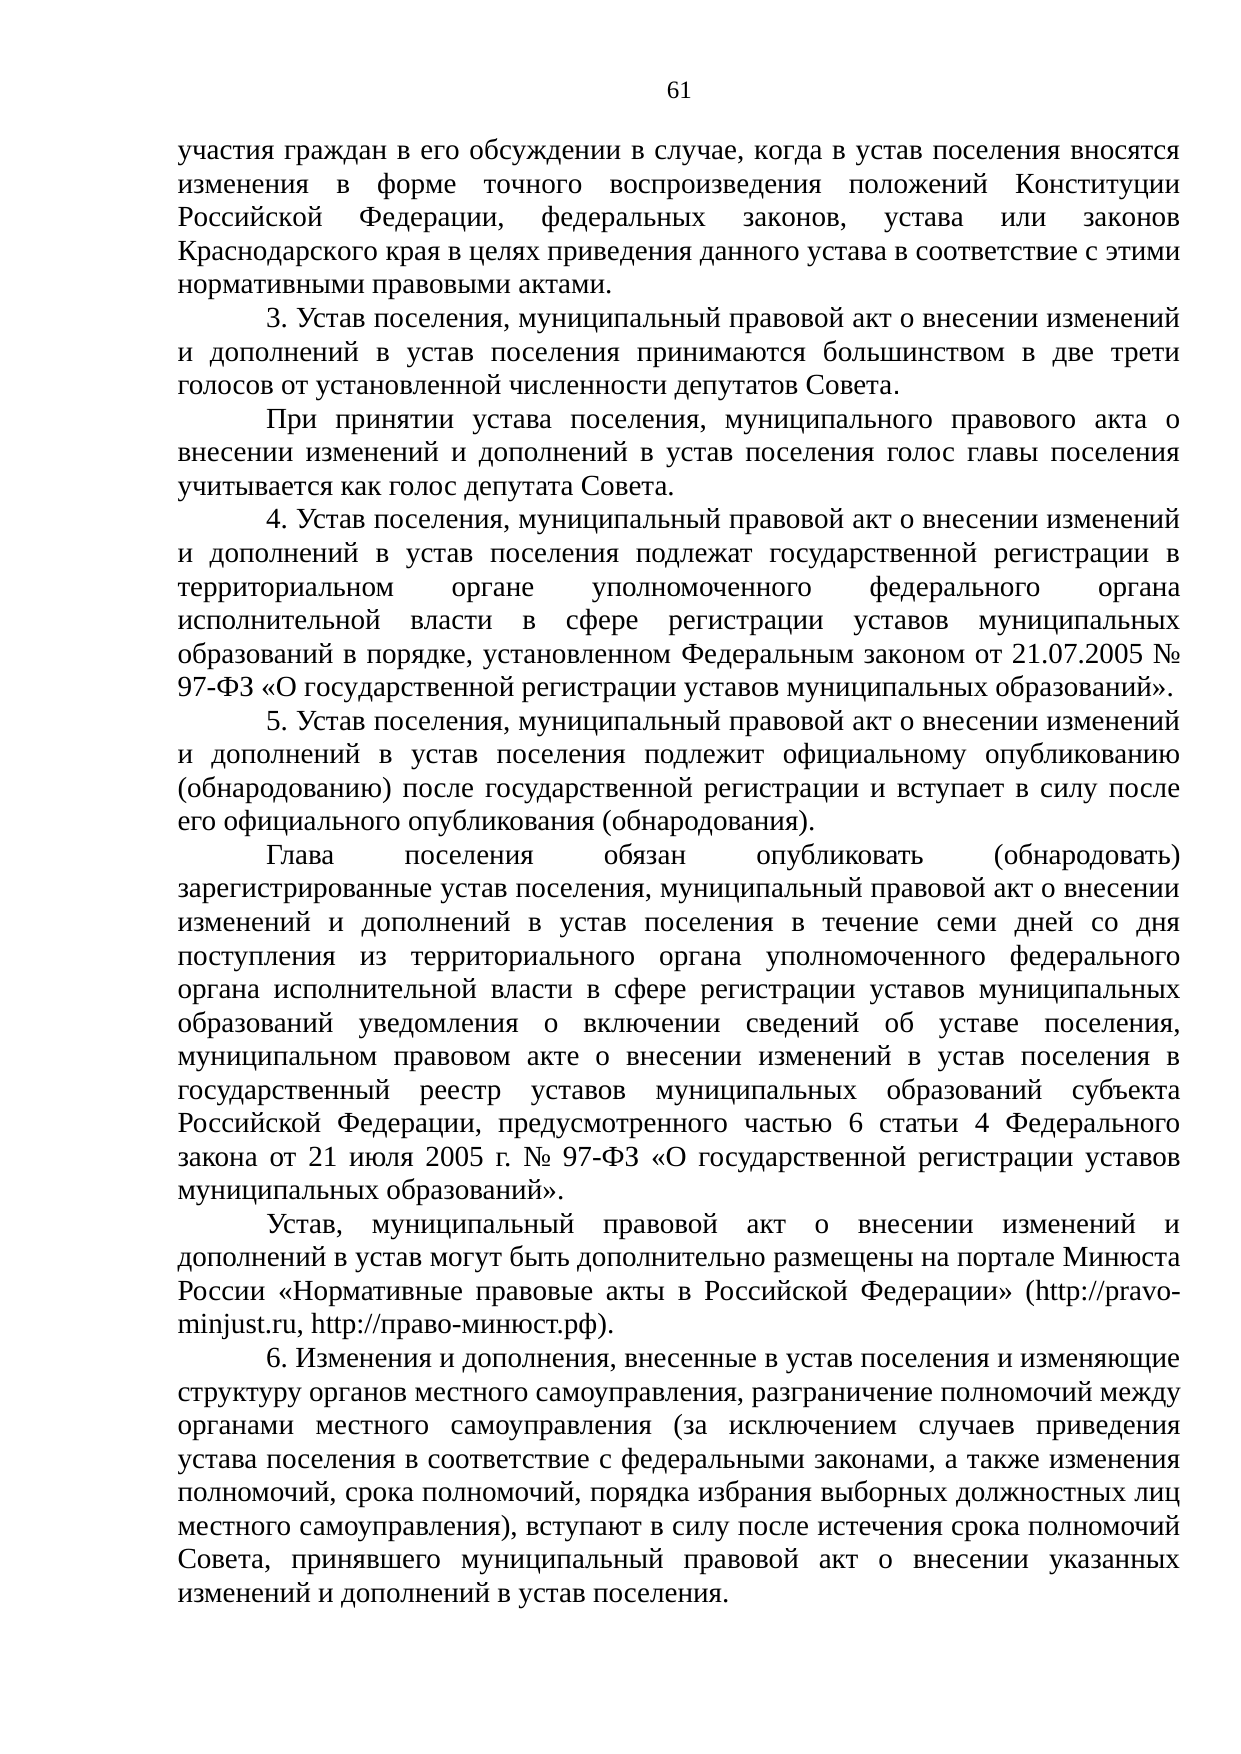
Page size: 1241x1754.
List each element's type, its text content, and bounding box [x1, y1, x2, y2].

text 3. Устав поселения, муниципальный правовой акт о внесении изменений и дополнений в устав поселения принимаются большинством в две трети голосов от установленной численности депутатов Совета. [177, 300, 1181, 401]
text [177, 132, 1181, 300]
text Глава поселения обязан опубликовать (обнародовать) зарегистрированные устав поселения, муниципальный правовой акт о внесении изменений и дополнений в устав поселения в течение семи дней со дня поступления из территориального органа уполномоченного федерального органа исполнительной власти в сфере регистрации уставов муниципальных образований уведомления о включении сведений об уставе поселения, муниципальном правовом акте о внесении изменений в устав поселения в государственный реестр уставов муниципальных образований субъекта Российской Федерации, предусмотренного частью 6 статьи 4 Федерального закона от 21 июля 2005 г. № 97-ФЗ «О государственной регистрации уставов муниципальных образований». [177, 837, 1181, 1206]
text Устав, муниципальный правовой акт о внесении изменений и дополнений в устав могут быть дополнительно размещены на портале Минюста России «Нормативные правовые акты в Российской Федерации» (http://pravo-minjust.ru, http://право-минюст.рф). [177, 1206, 1181, 1340]
text 4. Устав поселения, муниципальный правовой акт о внесении изменений и дополнений в устав поселения подлежат государственной регистрации в территориальном органе уполномоченного федерального органа исполнительной власти в сфере регистрации уставов муниципальных образований в порядке, установленном Федеральным законом от 21.07.2005 № 97-ФЗ «О государственной регистрации уставов муниципальных образований». [177, 502, 1181, 703]
text 6. Изменения и дополнения, внесенные в устав поселения и изменяющие структуру органов местного самоуправления, разграничение полномочий между органами местного самоуправления (за исключением случаев приведения устава поселения в соответствие с федеральными законами, а также изменения полномочий, срока полномочий, порядка избрания выборных должностных лиц местного самоуправления), вступают в силу после истечения срока полномочий Совета, принявшего муниципальный правовой акт о внесении указанных изменений и дополнений в устав поселения. [177, 1340, 1181, 1608]
text 5. Устав поселения, муниципальный правовой акт о внесении изменений и дополнений в устав поселения подлежит официальному опубликованию (обнародованию) после государственной регистрации и вступает в силу после его официального опубликования (обнародования). [177, 703, 1181, 837]
text При принятии устава поселения, муниципального правового акта о внесении изменений и дополнений в устав поселения голос главы поселения учитывается как голос депутата Совета. [177, 401, 1181, 502]
